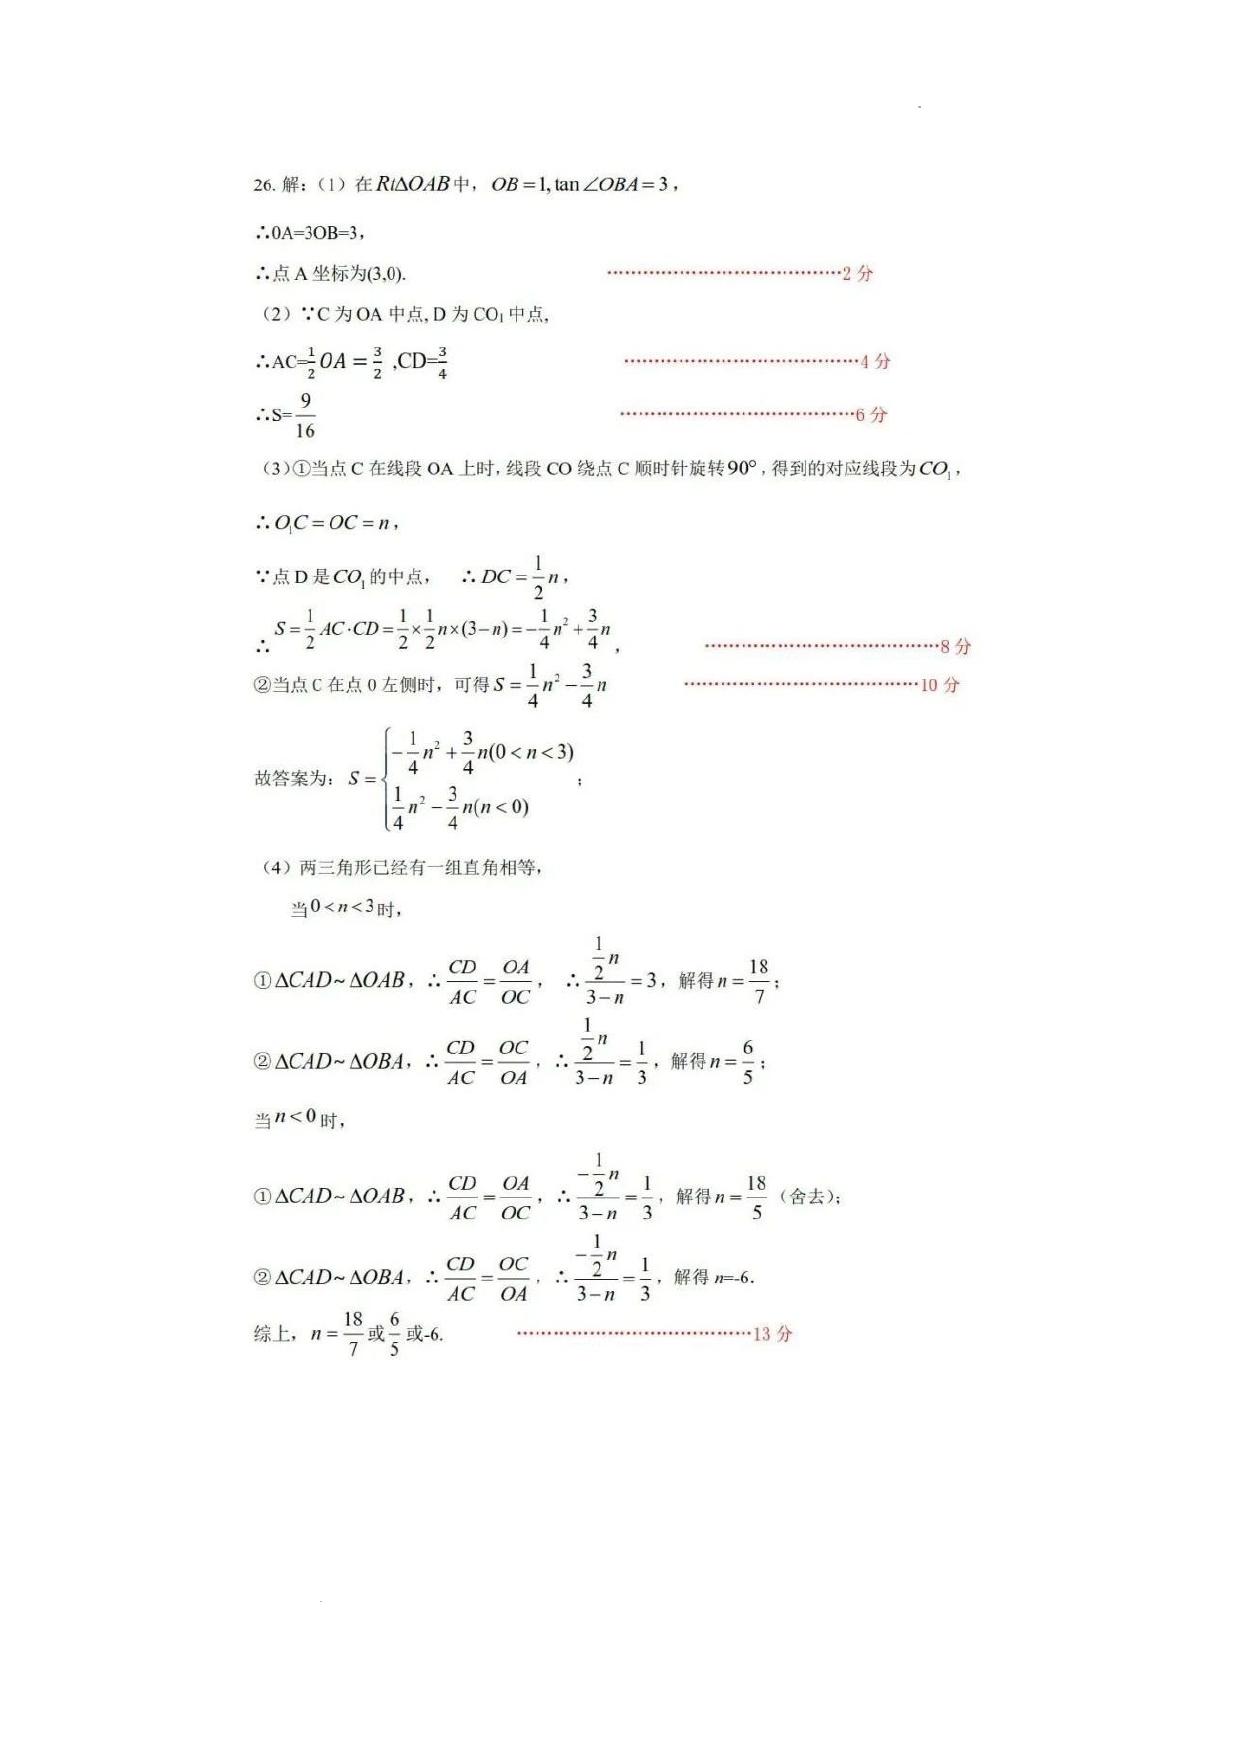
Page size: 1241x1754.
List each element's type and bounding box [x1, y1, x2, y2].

picture [187, 162, 1053, 1384]
